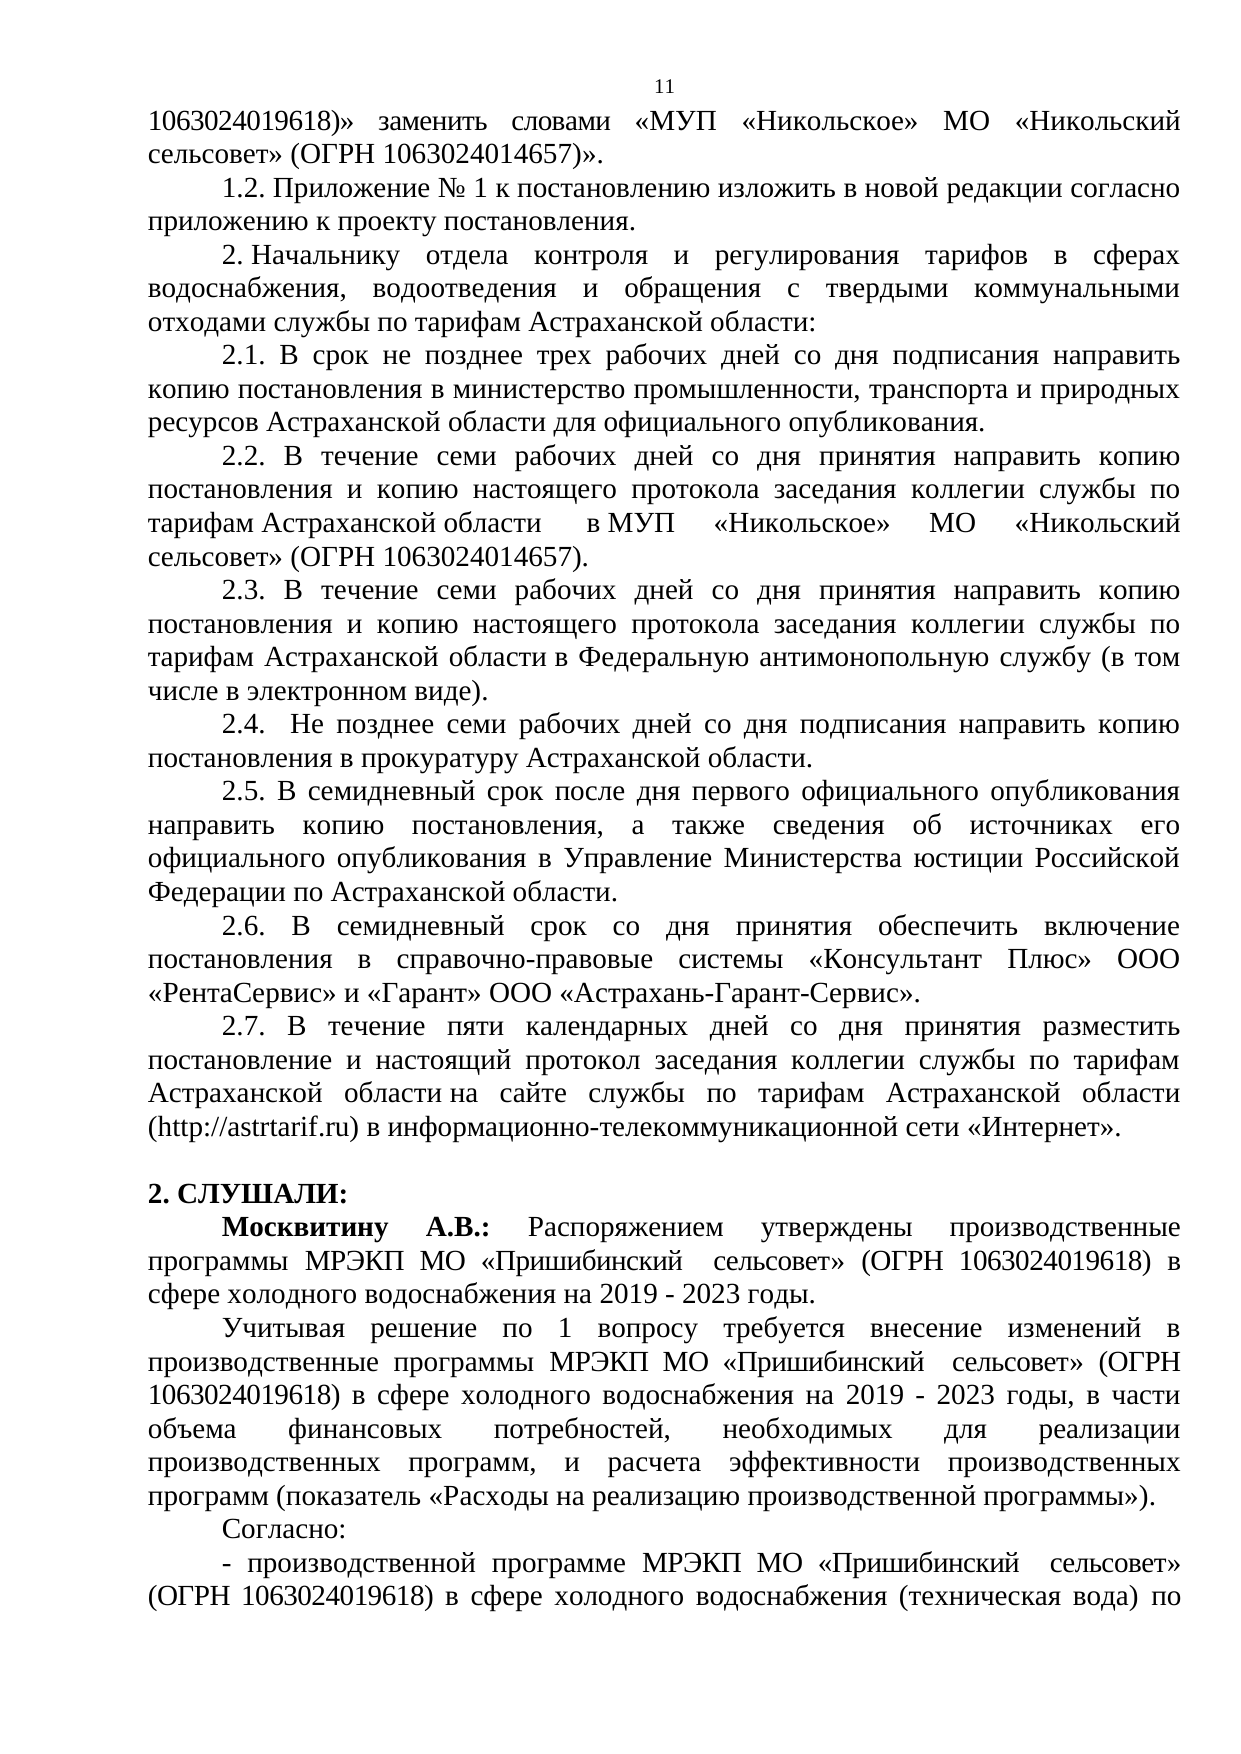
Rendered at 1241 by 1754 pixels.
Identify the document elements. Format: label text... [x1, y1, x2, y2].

text 2.6. В семидневный срок со дня принятия обеспечить включение постановления в справочно-правовые системы «Консультант Плюс» ООО «РентаСервис» и «Гарант» ООО «Астрахань-Гарант-Сервис». [148, 908, 1181, 1008]
text 2. СЛУШАЛИ: [148, 1176, 1181, 1209]
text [148, 103, 1181, 170]
text 2.5. В семидневный срок после дня первого официального опубликования направить копию постановления, а также сведения об источниках его официального опубликования в Управление Министерства юстиции Российской Федерации по Астраханской области. [148, 773, 1181, 908]
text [148, 1545, 1181, 1612]
text 1.2. Приложение № 1 к постановлению изложить в новой редакции согласно приложению к проекту постановления. [148, 170, 1181, 237]
text 2.3. В течение семи рабочих дней со дня принятия направить копию постановления и копию настоящего протокола заседания коллегии службы по тарифам Астраханской области в Федеральную антимонопольную службу (в том числе в электронном виде). [148, 572, 1181, 706]
text Согласно: [148, 1511, 1181, 1545]
text 2.4. Не позднее семи рабочих дней со дня подписания направить копию постановления в прокуратуру Астраханской области. [148, 706, 1181, 773]
text Москвитину А.В.: Распоряжением утверждены производственные программы МРЭКП МО «Пришибинский сельсовет» (ОГРН 1063024019618) в сфере холодного водоснабжения на 2019 - 2023 годы. [148, 1209, 1181, 1310]
text 2.2. В течение семи рабочих дней со дня принятия направить копию постановления и копию настоящего протокола заседания коллегии службы по тарифам Астраханской области в МУП «Никольское» МО «Никольский сельсовет» (ОГРН 1063024014657). [148, 438, 1181, 572]
text 2.1. В срок не позднее трех рабочих дней со дня подписания направить копию постановления в министерство промышленности, транспорта и природных ресурсов Астраханской области для официального опубликования. [148, 337, 1181, 438]
text 2.7. В течение пяти календарных дней со дня принятия разместить постановление и настоящий протокол заседания коллегии службы по тарифам Астраханской области на сайте службы по тарифам Астраханской области (http://astrtarif.ru) в информационно-телекоммуникационной сети «Интернет». [148, 1008, 1181, 1142]
text Учитывая решение по 1 вопросу требуется внесение изменений в производственные программы МРЭКП МО «Пришибинский сельсовет» (ОГРН 1063024019618) в сфере холодного водоснабжения на 2019 - 2023 годы, в части объема финансовых потребностей, необходимых для реализации производственных программ, и расчета эффективности производственных программ (показатель «Расходы на реализацию производственной программы»). [148, 1310, 1181, 1511]
text 2. Начальнику отдела контроля и регулирования тарифов в сферах водоснабжения, водоотведения и обращения с твердыми коммунальными отходами службы по тарифам Астраханской области: [148, 237, 1181, 337]
